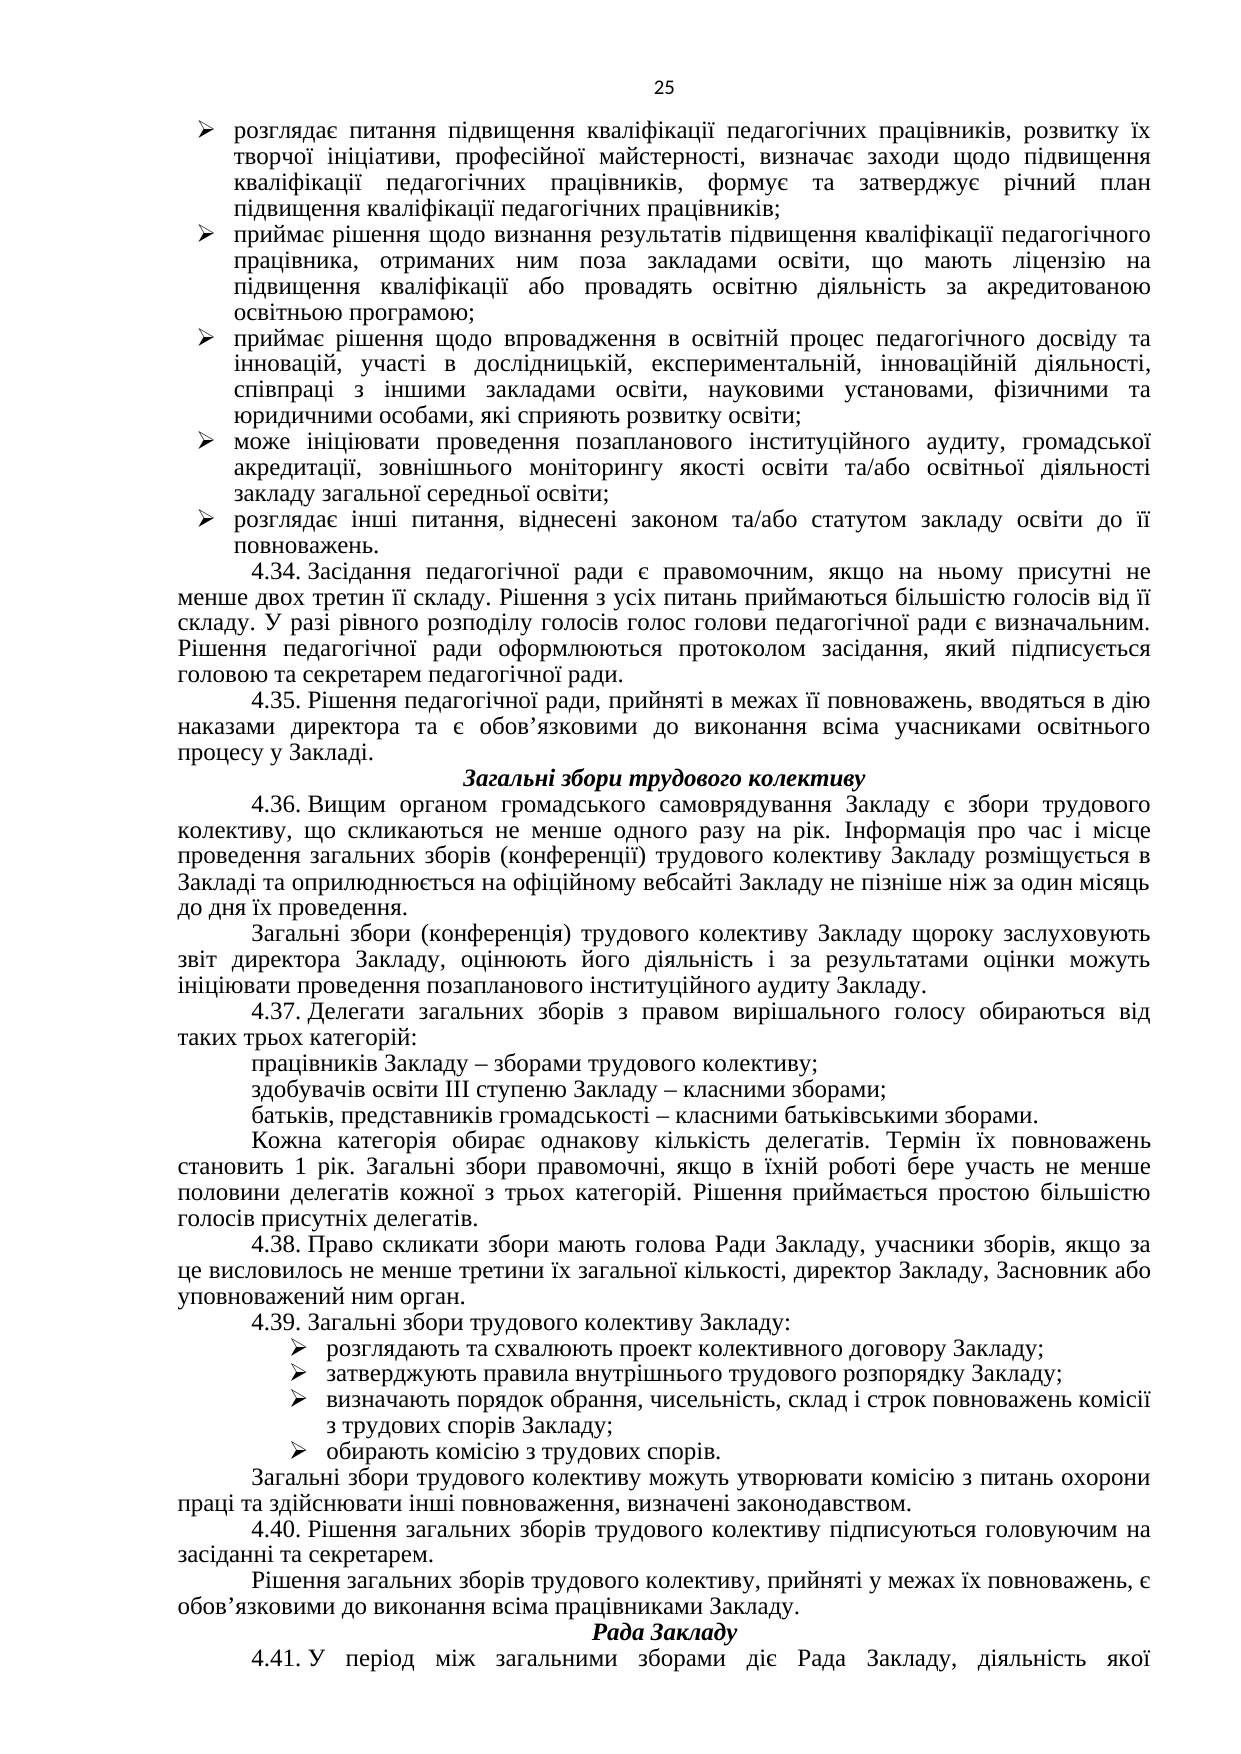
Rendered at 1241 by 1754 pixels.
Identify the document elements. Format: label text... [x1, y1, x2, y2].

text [177, 1646, 1152, 1672]
text 4.40. Рішення загальних зборів трудового колективу підписуються головуючим на засіданні та секретарем. [177, 1516, 1152, 1568]
list розглядають та схвалюють проект колективного договору Закладу; [288, 1335, 1152, 1361]
text Рішення загальних зборів трудового колективу, прийняті у межах їх повноважень, є обов’язковими до виконання всіма працівниками Закладу. [177, 1568, 1152, 1620]
text 4.38. Право скликати збори мають голова Ради Закладу, учасники зборів, якщо за це висловилось не менше третини їх загальної кількості, директор Закладу, Засновник або уповноважений ним орган. [177, 1232, 1152, 1309]
list затверджують правила внутрішнього трудового розпорядку Закладу; [288, 1361, 1152, 1387]
text батьків, представників громадськості – класними батьківськими зборами. [177, 1102, 1152, 1128]
text Загальні збори (конференція) трудового колективу Закладу щороку заслуховують звіт директора Закладу, оцінюють його діяльність і за результатами оцінки можуть ініціювати проведення позапланового інституційного аудиту Закладу. [177, 921, 1152, 999]
list розглядає інші питання, віднесені законом та/або статутом закладу освіти до її повноважень. [196, 507, 1152, 558]
text Загальні збори трудового колективу можуть утворювати комісію з питань охорони праці та здійснювати інші повноваження, визначені законодавством. [177, 1465, 1152, 1516]
list визначають порядок обрання, чисельність, склад і строк повноважень комісії з трудових спорів Закладу; [288, 1387, 1152, 1439]
list розглядає питання підвищення кваліфікації педагогічних працівників, розвитку їх творчої ініціативи, професійної майстерності, визначає заходи щодо підвищення кваліфікації педагогічних працівників, формує та затверджує річний план підвищення кваліфікації педагогічних працівників; [196, 118, 1152, 222]
list може ініціювати проведення позапланового інституційного аудиту, громадської акредитації, зовнішнього моніторингу якості освіти та/або освітньої діяльності закладу загальної середньої освіти; [196, 429, 1152, 507]
text 4.35. Рішення педагогічної ради, прийняті в межах її повноважень, вводяться в дію наказами директора та є обов’язковими до виконання всіма учасниками освітнього процесу у Закладі. [177, 688, 1152, 766]
list приймає рішення щодо визнання результатів підвищення кваліфікації педагогічного працівника, отриманих ним поза закладами освіти, що мають ліцензію на підвищення кваліфікації або провадять освітню діяльність за акредитованою освітньою програмою; [196, 222, 1152, 325]
text Кожна категорія обирає однакову кількість делегатів. Термін їх повноважень становить 1 рік. Загальні збори правомочні, якщо в їхній роботі бере участь не менше половини делегатів кожної з трьох категорій. Рішення приймається простою більшістю голосів присутніх делегатів. [177, 1128, 1152, 1232]
text 4.34. Засідання педагогічної ради є правомочним, якщо на ньому присутні не менше двох третин її складу. Рішення з усіх питань приймаються більшістю голосів від її складу. У разі рівного розподілу голосів голос голови педагогічної ради є визначальним. Рішення педагогічної ради оформлюються протоколом засідання, який підписується головою та секретарем педагогічної ради. [177, 558, 1152, 688]
text 4.36. Вищим органом громадського самоврядування Закладу є збори трудового колективу, що скликаються не менше одного разу на рік. Інформація про час і місце проведення загальних зборів (конференції) трудового колективу Закладу розміщується в Закладі та оприлюднюється на офіційному вебсайті Закладу не пізніше ніж за один місяць до дня їх проведення. [177, 792, 1152, 921]
text працівників Закладу – зборами трудового колективу; [177, 1051, 1152, 1077]
text Рада Закладу [177, 1620, 1152, 1646]
text Загальні збори трудового колективу [177, 766, 1152, 792]
list приймає рішення щодо впровадження в освітній процес педагогічного досвіду та інновацій, участі в дослідницькій, експериментальній, інноваційній діяльності, співпраці з іншими закладами освіти, науковими установами, фізичними та юридичними особами, які сприяють розвитку освіти; [196, 325, 1152, 429]
list обирають комісію з трудових спорів. [288, 1439, 1152, 1465]
text здобувачів освіти ІІІ ступеню Закладу – класними зборами; [177, 1077, 1152, 1102]
text 4.37. Делегати загальних зборів з правом вирішального голосу обираються від таких трьох категорій: [177, 999, 1152, 1051]
text 4.39. Загальні збори трудового колективу Закладу: [177, 1309, 1152, 1335]
